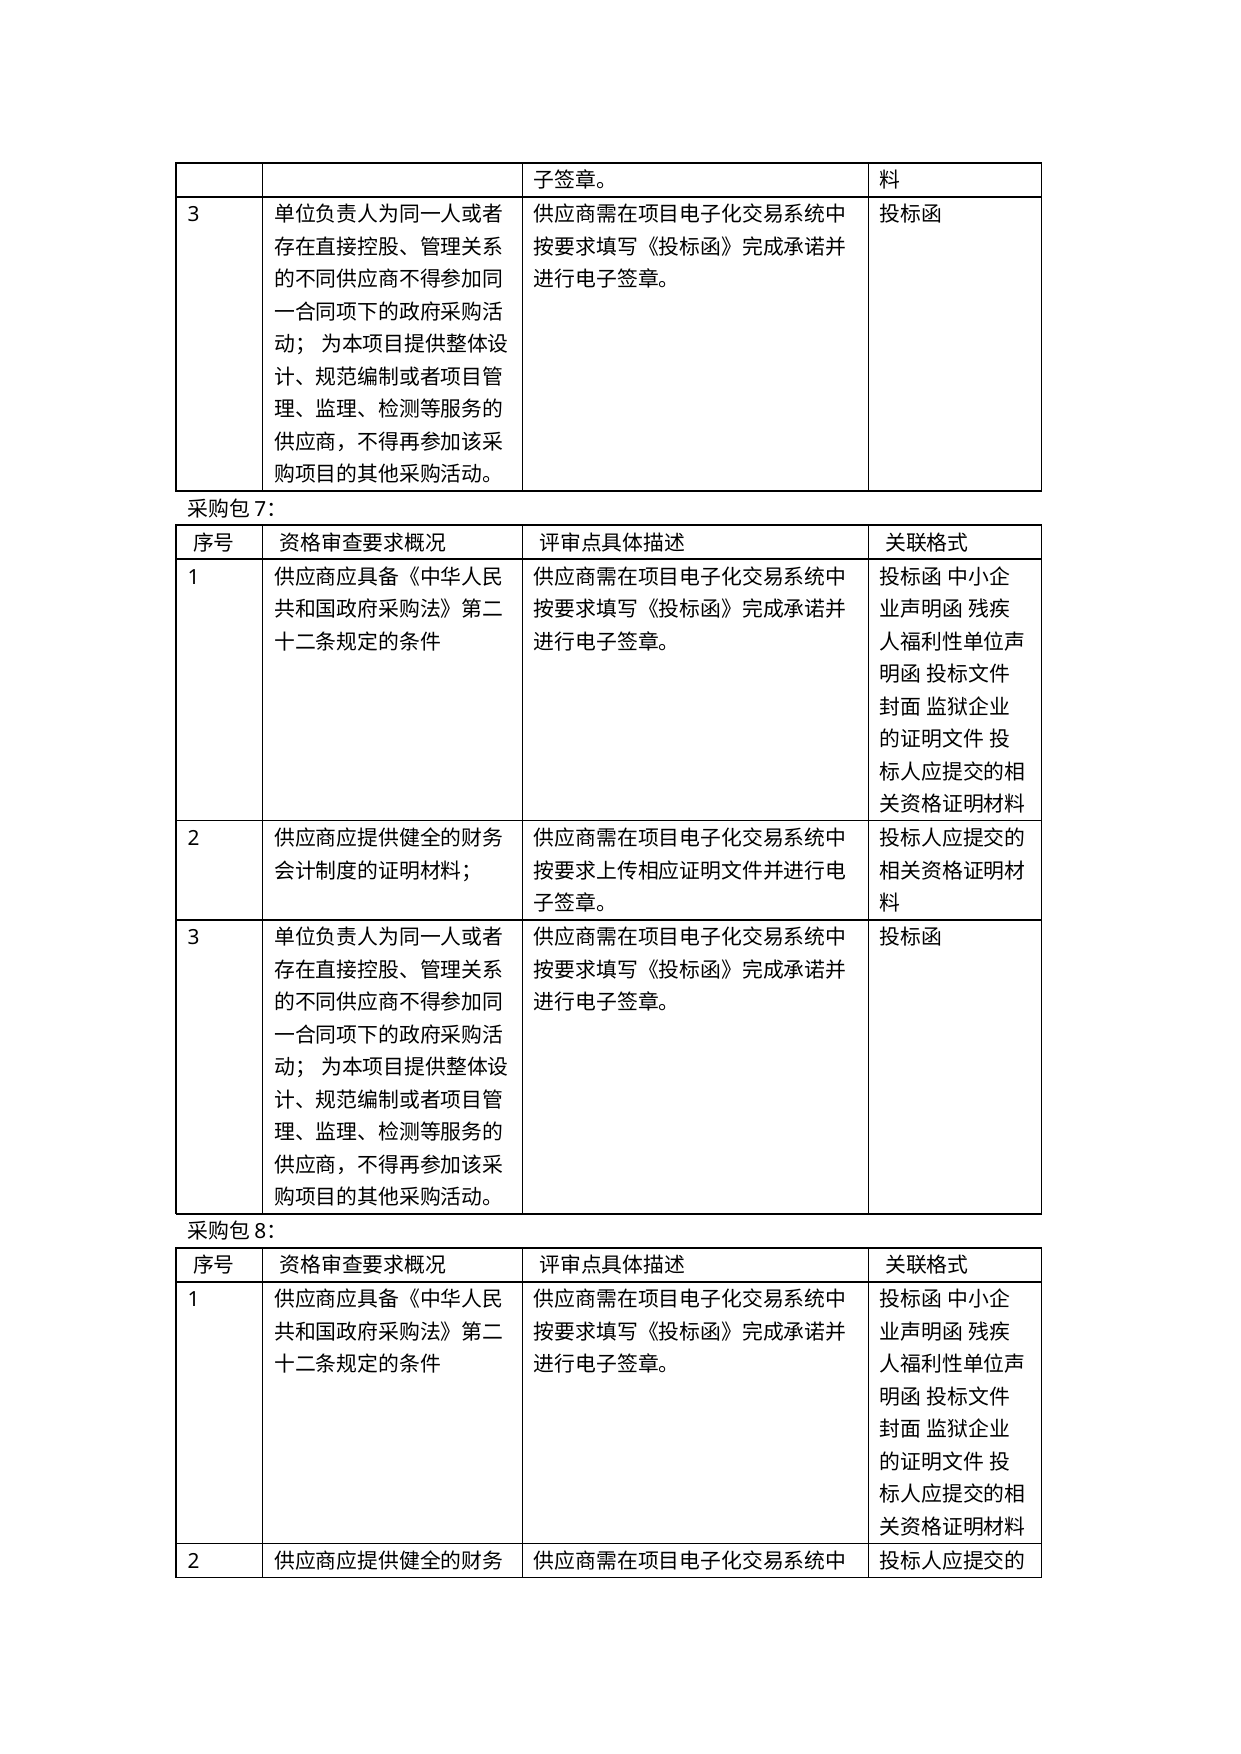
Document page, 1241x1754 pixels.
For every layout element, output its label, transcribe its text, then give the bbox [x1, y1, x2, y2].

table_cell 供应商需在项目电子化交易系统中按要求上传相应证明文件并进行电子签章。 [523, 821, 868, 919]
table_cell 1 [177, 1283, 262, 1543]
table_header 序号 [177, 526, 262, 558]
table_header 序号 [177, 1249, 262, 1281]
table_cell 投标人应提交的相关资格证明材料 [869, 1544, 1041, 1577]
table_cell 供应商应具备《中华人民共和国政府采购法》第二十二条规定的条件 [263, 560, 522, 820]
table_cell 3 [177, 198, 262, 490]
table_cell 2 [177, 821, 262, 919]
table_cell 供应商需在项目电子化交易系统中按要求填写《投标函》完成承诺并进行电子签章。 [523, 198, 868, 490]
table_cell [263, 1544, 522, 1577]
table_header 评审点具体描述 [523, 526, 868, 558]
table_cell 1 [177, 560, 262, 820]
table_header 关联格式 [869, 1249, 1041, 1281]
table_cell 投标函 [869, 198, 1041, 490]
table_cell 单位负责人为同一人或者存在直接控股、管理关系的不同供应商不得参加同一合同项下的政府采购活动； 为本项目提供整体设计、规范编制或者项目管理、监理、检测等服务的供应商，不得再参加该采购项目的其他采购活动。 [263, 921, 522, 1213]
table_header 评审点具体描述 [523, 1249, 868, 1281]
table_header 资格审查要求概况 [263, 1249, 522, 1281]
text 采购包8： [187, 1214, 1053, 1247]
text 采购包7： [187, 492, 1053, 524]
table_cell 供应商应提供健全的财务会计制度的证明材料； [263, 821, 522, 919]
table_cell 供应商需在项目电子化交易系统中按要求填写《投标函》完成承诺并进行电子签章。 [523, 921, 868, 1213]
table_header 资格审查要求概况 [263, 526, 522, 558]
table_cell 供应商需在项目电子化交易系统中按要求填写《投标函》完成承诺并进行电子签章。 [523, 560, 868, 820]
table_header 关联格式 [869, 526, 1041, 558]
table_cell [523, 164, 868, 196]
table_cell 投标函 中小企业声明函 残疾人福利性单位声明函 投标文件封面 监狱企业的证明文件 投标人应提交的相关资格证明材料 [869, 560, 1041, 820]
table_cell 供应商应具备《中华人民共和国政府采购法》第二十二条规定的条件 [263, 1283, 522, 1543]
table_cell 2 [177, 164, 262, 196]
table_cell 3 [177, 921, 262, 1213]
table_cell 投标函 [869, 921, 1041, 1213]
table_cell 投标人应提交的相关资格证明材料 [869, 164, 1041, 196]
table_cell 2 [177, 1544, 262, 1577]
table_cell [523, 1544, 868, 1577]
table_cell 供应商需在项目电子化交易系统中按要求填写《投标函》完成承诺并进行电子签章。 [523, 1283, 868, 1543]
table_cell 投标函 中小企业声明函 残疾人福利性单位声明函 投标文件封面 监狱企业的证明文件 投标人应提交的相关资格证明材料 [869, 1283, 1041, 1543]
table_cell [263, 164, 522, 196]
table_cell 单位负责人为同一人或者存在直接控股、管理关系的不同供应商不得参加同一合同项下的政府采购活动； 为本项目提供整体设计、规范编制或者项目管理、监理、检测等服务的供应商，不得再参加该采购项目的其他采购活动。 [263, 198, 522, 490]
table_cell 投标人应提交的相关资格证明材料 [869, 821, 1041, 919]
